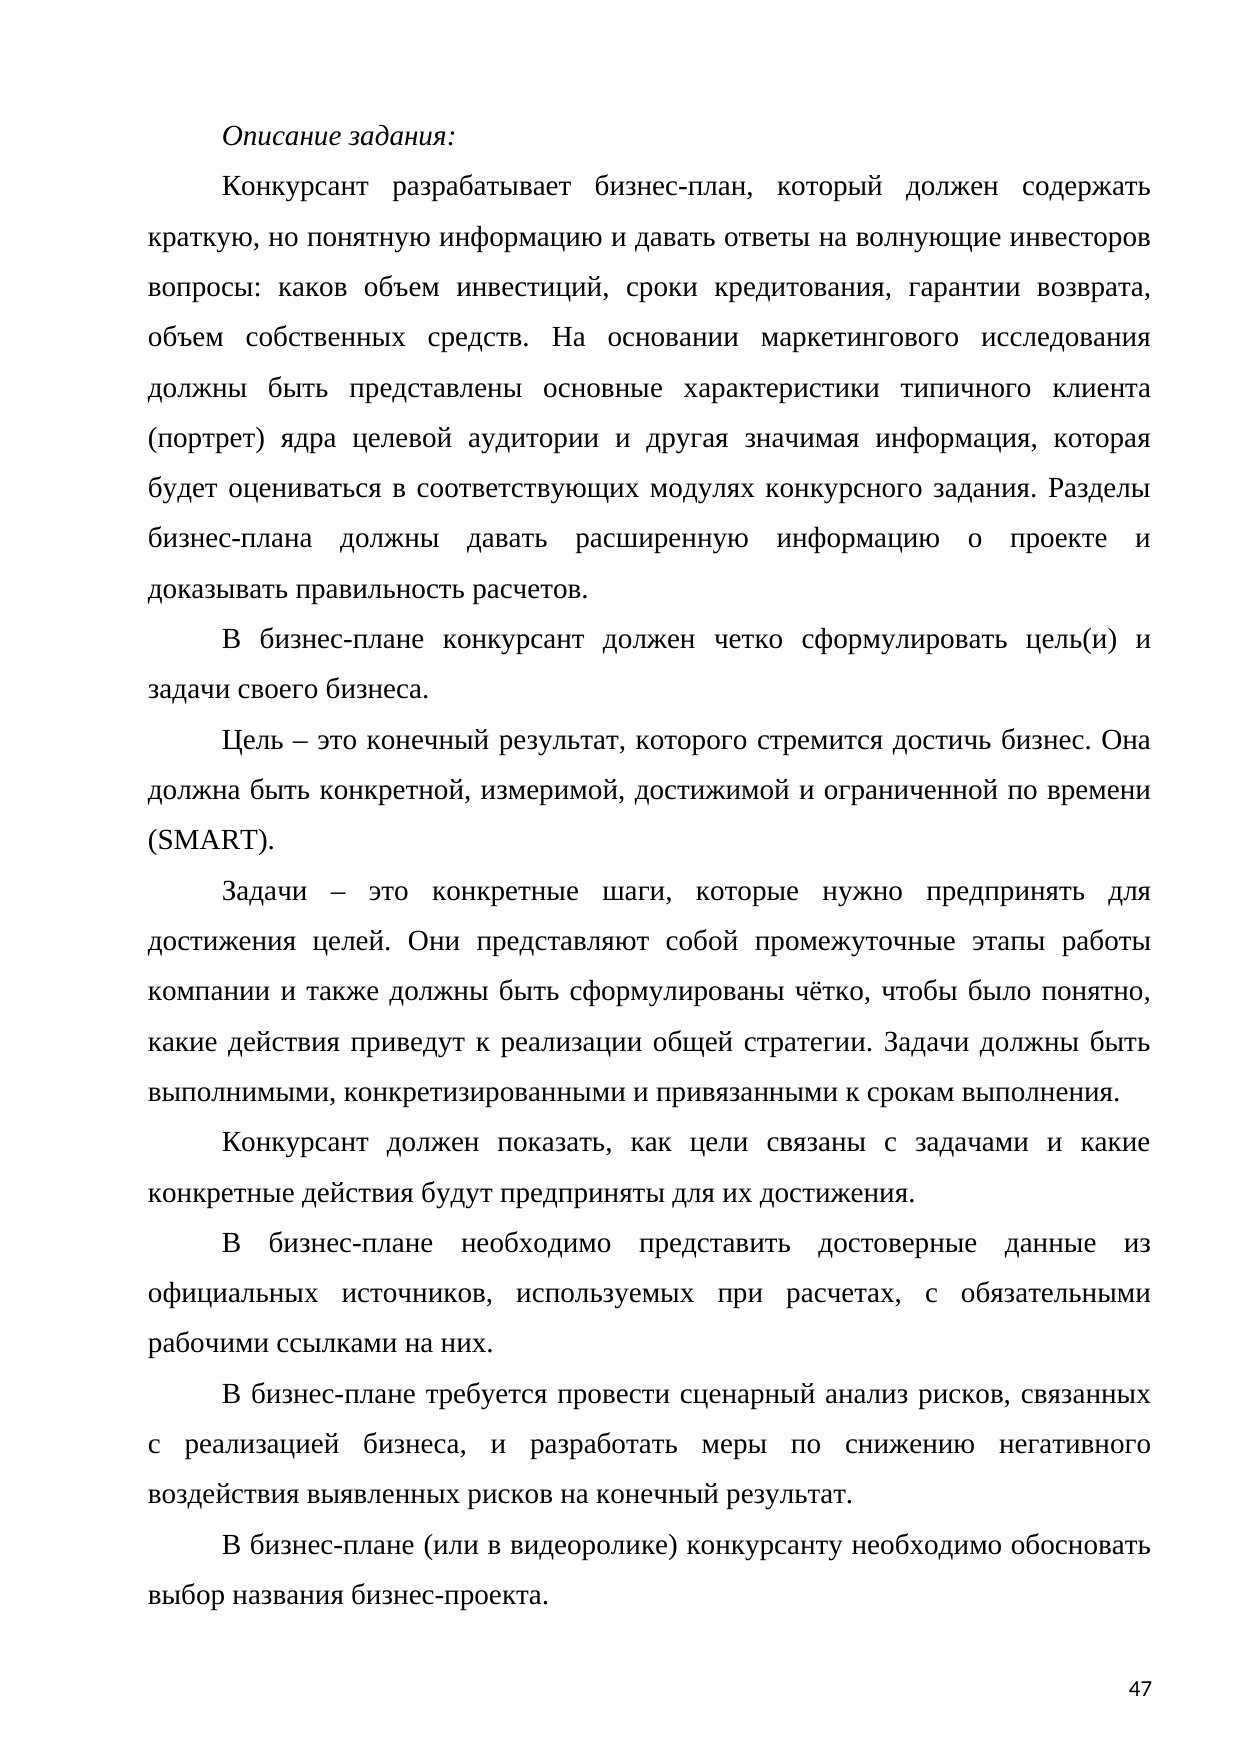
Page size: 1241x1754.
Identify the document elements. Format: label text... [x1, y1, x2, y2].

text Задачи – это конкретные шаги, которые нужно предпринять для достижения целей. Они представляют собой промежуточные этапы работы компании и также должны быть сформулированы чётко, чтобы было понятно, какие действия приведут к реализации общей стратегии. Задачи должны быть выполнимыми, конкретизированными и привязанными к срокам выполнения. [148, 873, 1152, 1108]
text Описание задания: [148, 118, 1152, 152]
text Цель – это конечный результат, которого стремится достичь бизнес. Она должна быть конкретной, измеримой, достижимой и ограниченной по времени (SMART). [148, 722, 1152, 856]
text В бизнес-плане необходимо представить достоверные данные из официальных источников, используемых при расчетах, с обязательными рабочими ссылками на них. [148, 1225, 1152, 1359]
text В бизнес-плане конкурсант должен четко сформулировать цель(и) и задачи своего бизнеса. [148, 621, 1152, 705]
text В бизнес-плане (или в видеоролике) конкурсанту необходимо обосновать выбор названия бизнес-проекта. [148, 1527, 1152, 1611]
text В бизнес-плане требуется провести сценарный анализ рисков, связанных с реализацией бизнеса, и разработать меры по снижению негативного воздействия выявленных рисков на конечный результат. [148, 1376, 1152, 1510]
text Конкурсант разрабатывает бизнес-план, который должен содержать краткую, но понятную информацию и давать ответы на волнующие инвесторов вопросы: каков объем инвестиций, сроки кредитования, гарантии возврата, объем собственных средств. На основании маркетингового исследования должны быть представлены основные характеристики типичного клиента (портрет) ядра целевой аудитории и другая значимая информация, которая будет оцениваться в соответствующих модулях конкурсного задания. Разделы бизнес-плана должны давать расширенную информацию о проекте и доказывать правильность расчетов. [148, 168, 1152, 604]
text Конкурсант должен показать, как цели связаны с задачами и какие конкретные действия будут предприняты для их достижения. [148, 1124, 1152, 1208]
